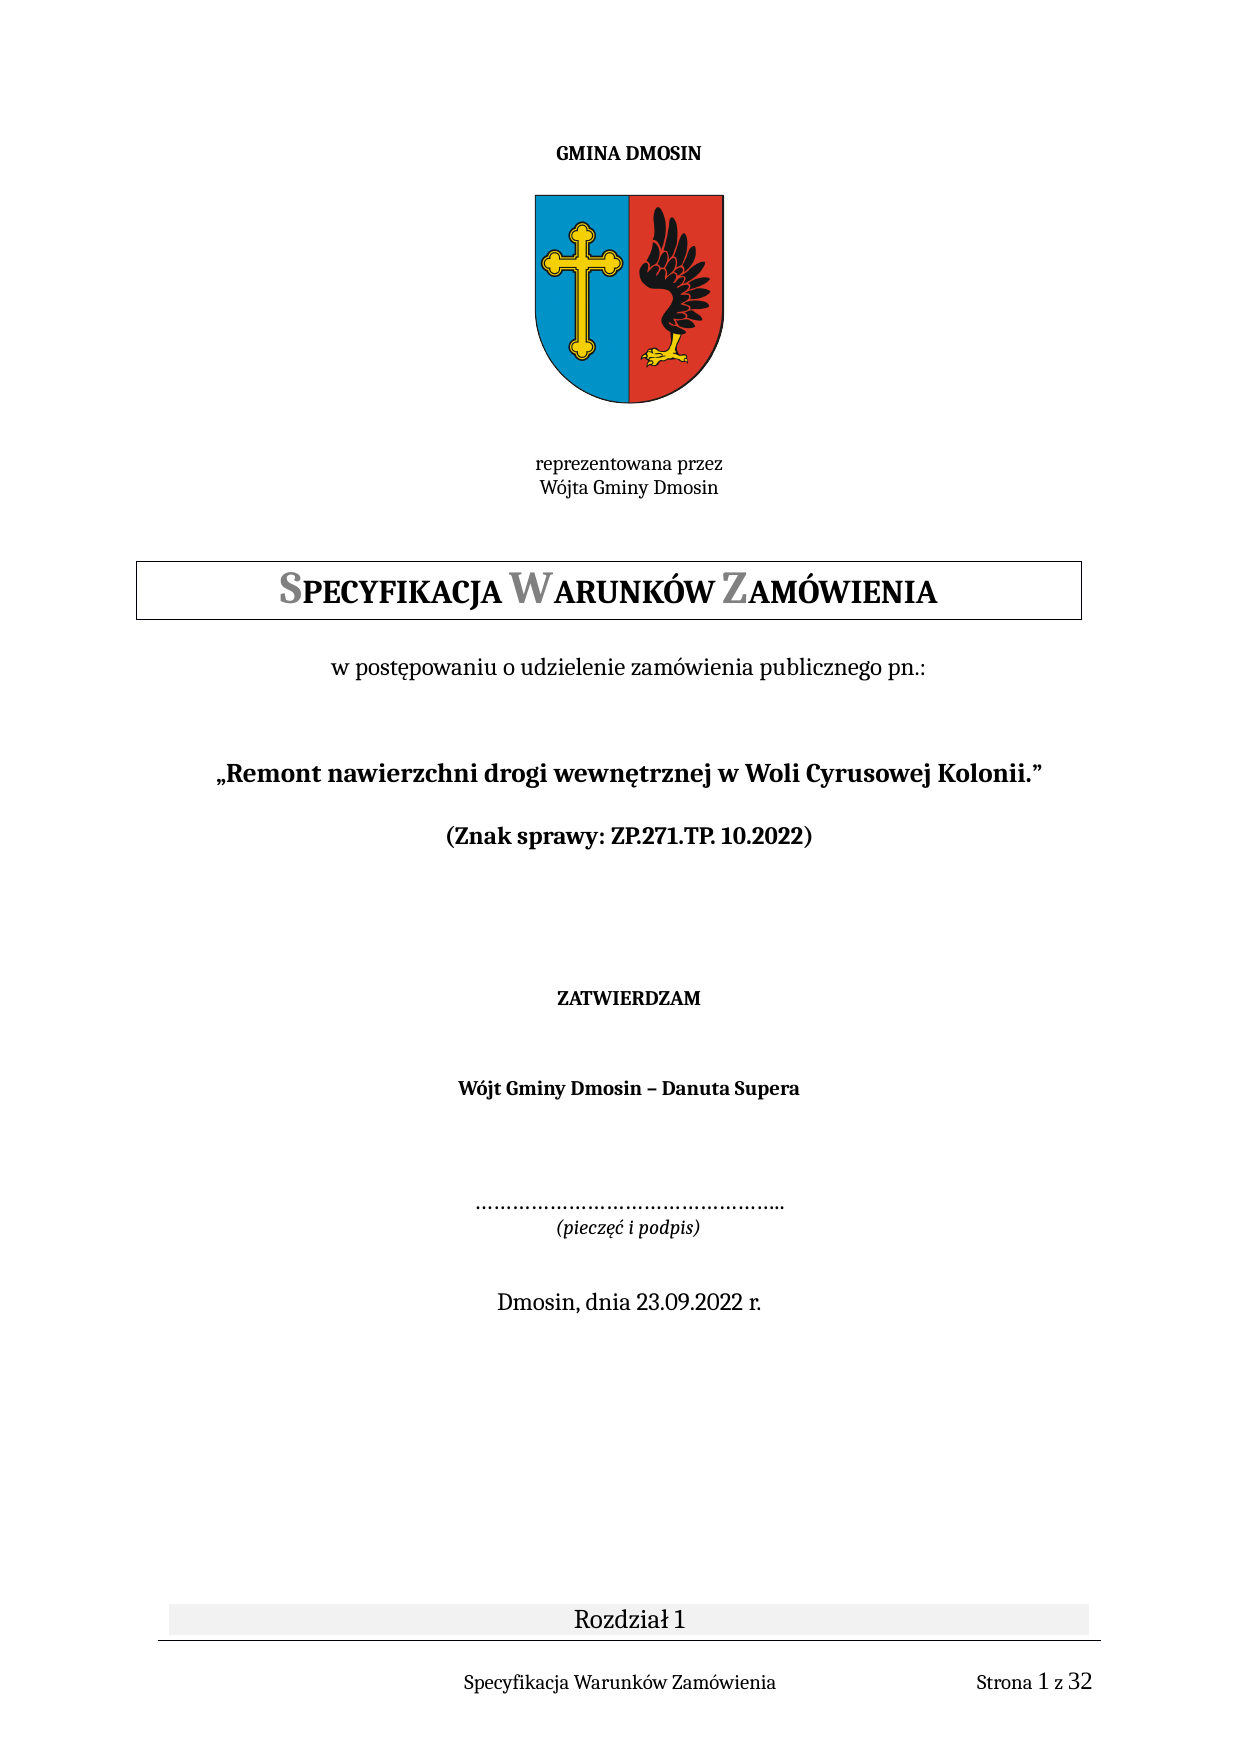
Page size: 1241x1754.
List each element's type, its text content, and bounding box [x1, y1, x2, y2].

text Wójta Gminy Dmosin [148, 475, 1110, 499]
table_header GMINA DMOSIN [156, 142, 1102, 176]
text (pieczęć i podpis) [148, 1216, 1110, 1240]
text „Remont nawierzchni drogi wewnętrznej w Woli Cyrusowej Kolonii.” [148, 758, 1110, 789]
text (Znak sprawy: ZP.271.TP. 10.2022) [148, 822, 1110, 851]
text reprezentowana przez [148, 451, 1110, 475]
text ………………………………………….. [148, 1187, 1110, 1216]
table_header SPECYFIKACJA WARUNKÓW ZAMÓWIENIA [137, 562, 1081, 619]
text w postępowaniu o udzielenie zamówienia publicznego pn.: [148, 653, 1110, 682]
text Wójt Gminy Dmosin – Danuta Supera [148, 1077, 1110, 1101]
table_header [158, 1604, 1101, 1639]
text Dmosin, dnia 23.09.2022 r. [148, 1288, 1110, 1317]
text ZATWIERDZAM [148, 987, 1110, 1011]
